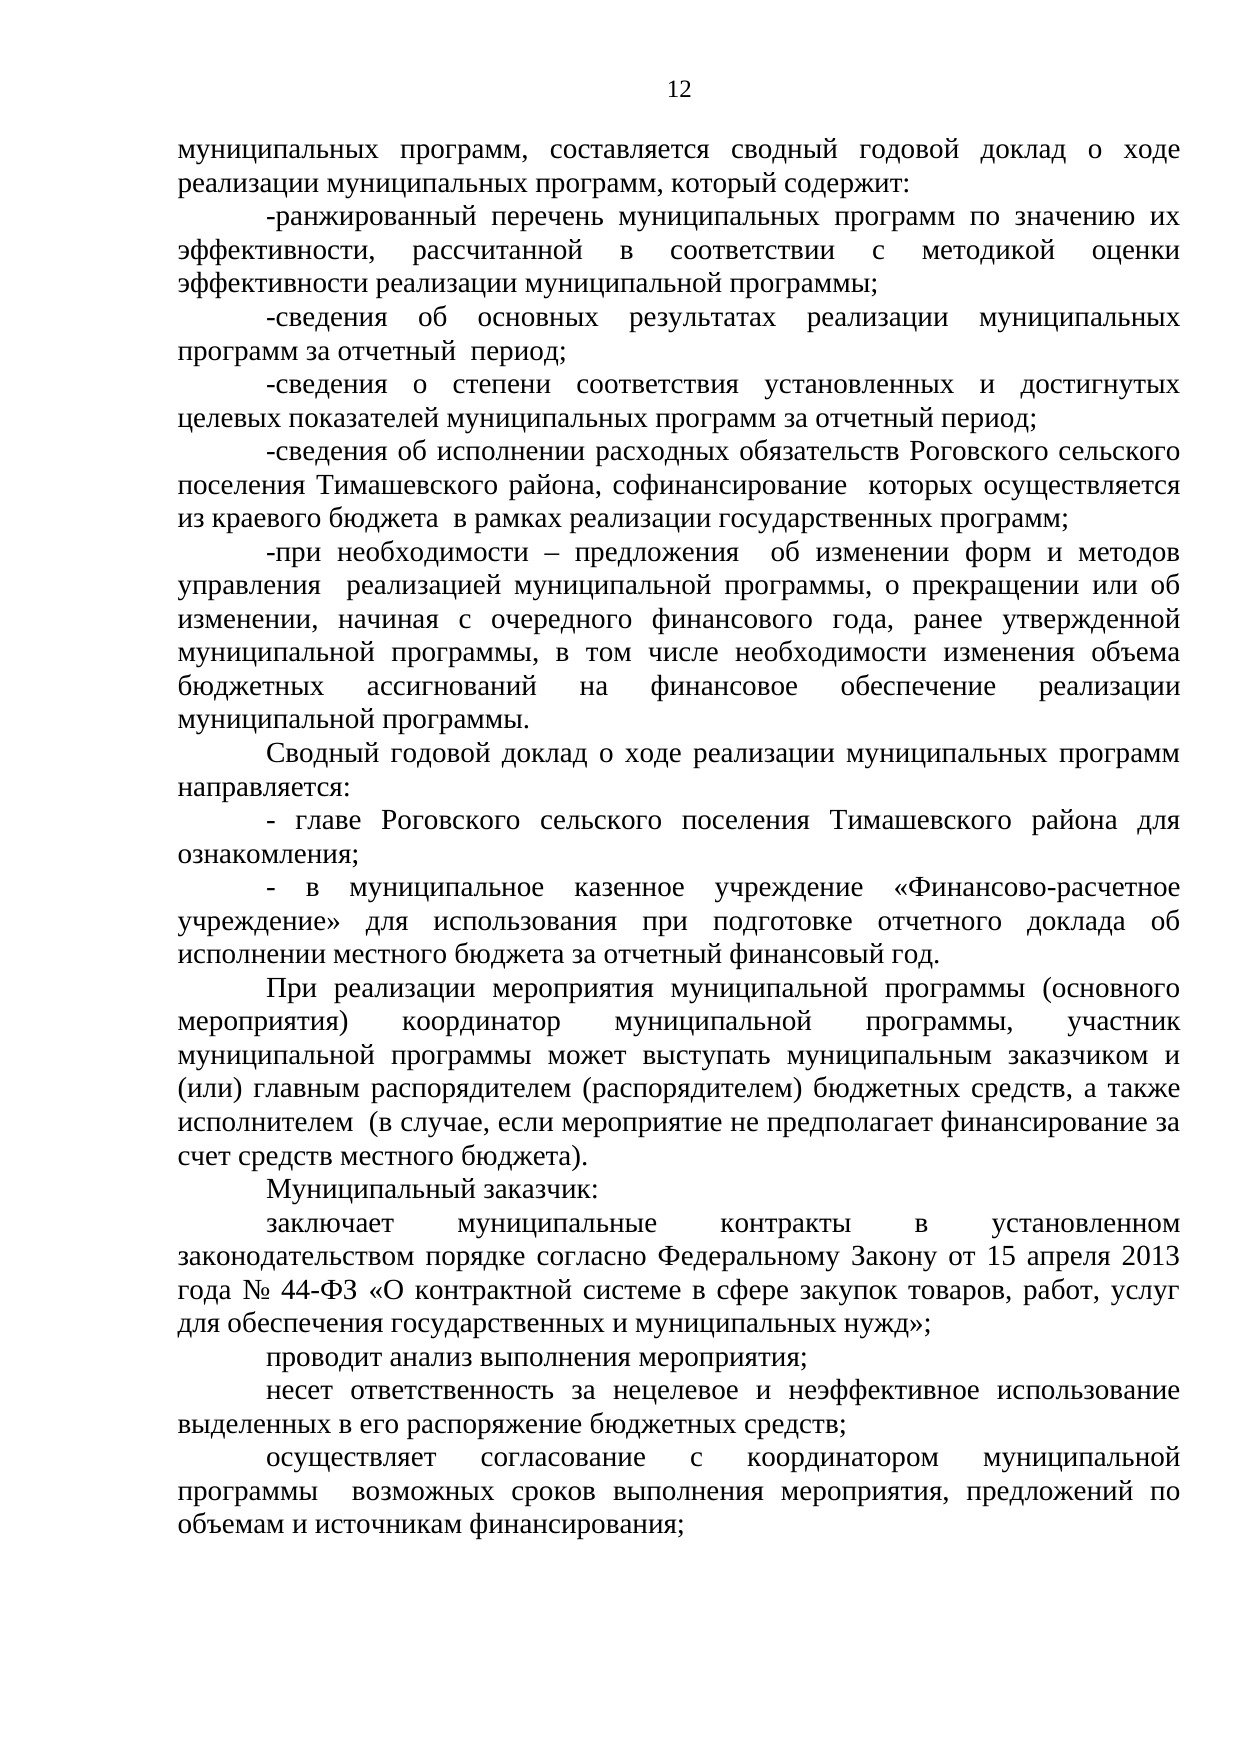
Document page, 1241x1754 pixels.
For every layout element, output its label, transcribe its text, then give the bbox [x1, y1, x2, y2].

text - в муниципальное казенное учреждение «Финансово-расчетное учреждение» для использования при подготовке отчетного доклада об исполнении местного бюджета за отчетный финансовый год. [177, 869, 1181, 970]
text - главе Роговского сельского поселения Тимашевского района для ознакомления; [177, 802, 1181, 869]
text несет ответственность за нецелевое и неэффективное использование выделенных в его распоряжение бюджетных средств; [177, 1372, 1181, 1439]
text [177, 131, 1181, 198]
text При реализации мероприятия муниципальной программы (основного мероприятия) координатор муниципальной программы, участник муниципальной программы может выступать муниципальным заказчиком и (или) главным распорядителем (распорядителем) бюджетных средств, а также исполнителем (в случае, если мероприятие не предполагает финансирование за счет средств местного бюджета). [177, 970, 1181, 1171]
text Сводный годовой доклад о ходе реализации муниципальных программ направляется: [177, 735, 1181, 802]
text -сведения об исполнении расходных обязательств Роговского сельского поселения Тимашевского района, софинансирование которых осуществляется из краевого бюджета в рамках реализации государственных программ; [177, 433, 1181, 534]
text -при необходимости – предложения об изменении форм и методов управления реализацией муниципальной программы, о прекращении или об изменении, начиная с очередного финансового года, ранее утвержденной муниципальной программы, в том числе необходимости изменения объема бюджетных ассигнований на финансовое обеспечение реализации муниципальной программы. [177, 534, 1181, 735]
text заключает муниципальные контракты в установленном законодательством порядке согласно Федеральному Закону от 15 апреля 2013 года № 44-ФЗ «О контрактной системе в сфере закупок товаров, работ, услуг для обеспечения государственных и муниципальных нужд»; [177, 1205, 1181, 1339]
text -сведения об основных результатах реализации муниципальных программ за отчетный период; [177, 299, 1181, 366]
text Муниципальный заказчик: [177, 1171, 1181, 1205]
text осуществляет согласование с координатором муниципальной программы возможных сроков выполнения мероприятия, предложений по объемам и источникам финансирования; [177, 1439, 1181, 1540]
text проводит анализ выполнения мероприятия; [177, 1339, 1181, 1372]
text -сведения о степени соответствия установленных и достигнутых целевых показателей муниципальных программ за отчетный период; [177, 366, 1181, 433]
text -ранжированный перечень муниципальных программ по значению их эффективности, рассчитанной в соответствии с методикой оценки эффективности реализации муниципальной программы; [177, 198, 1181, 299]
